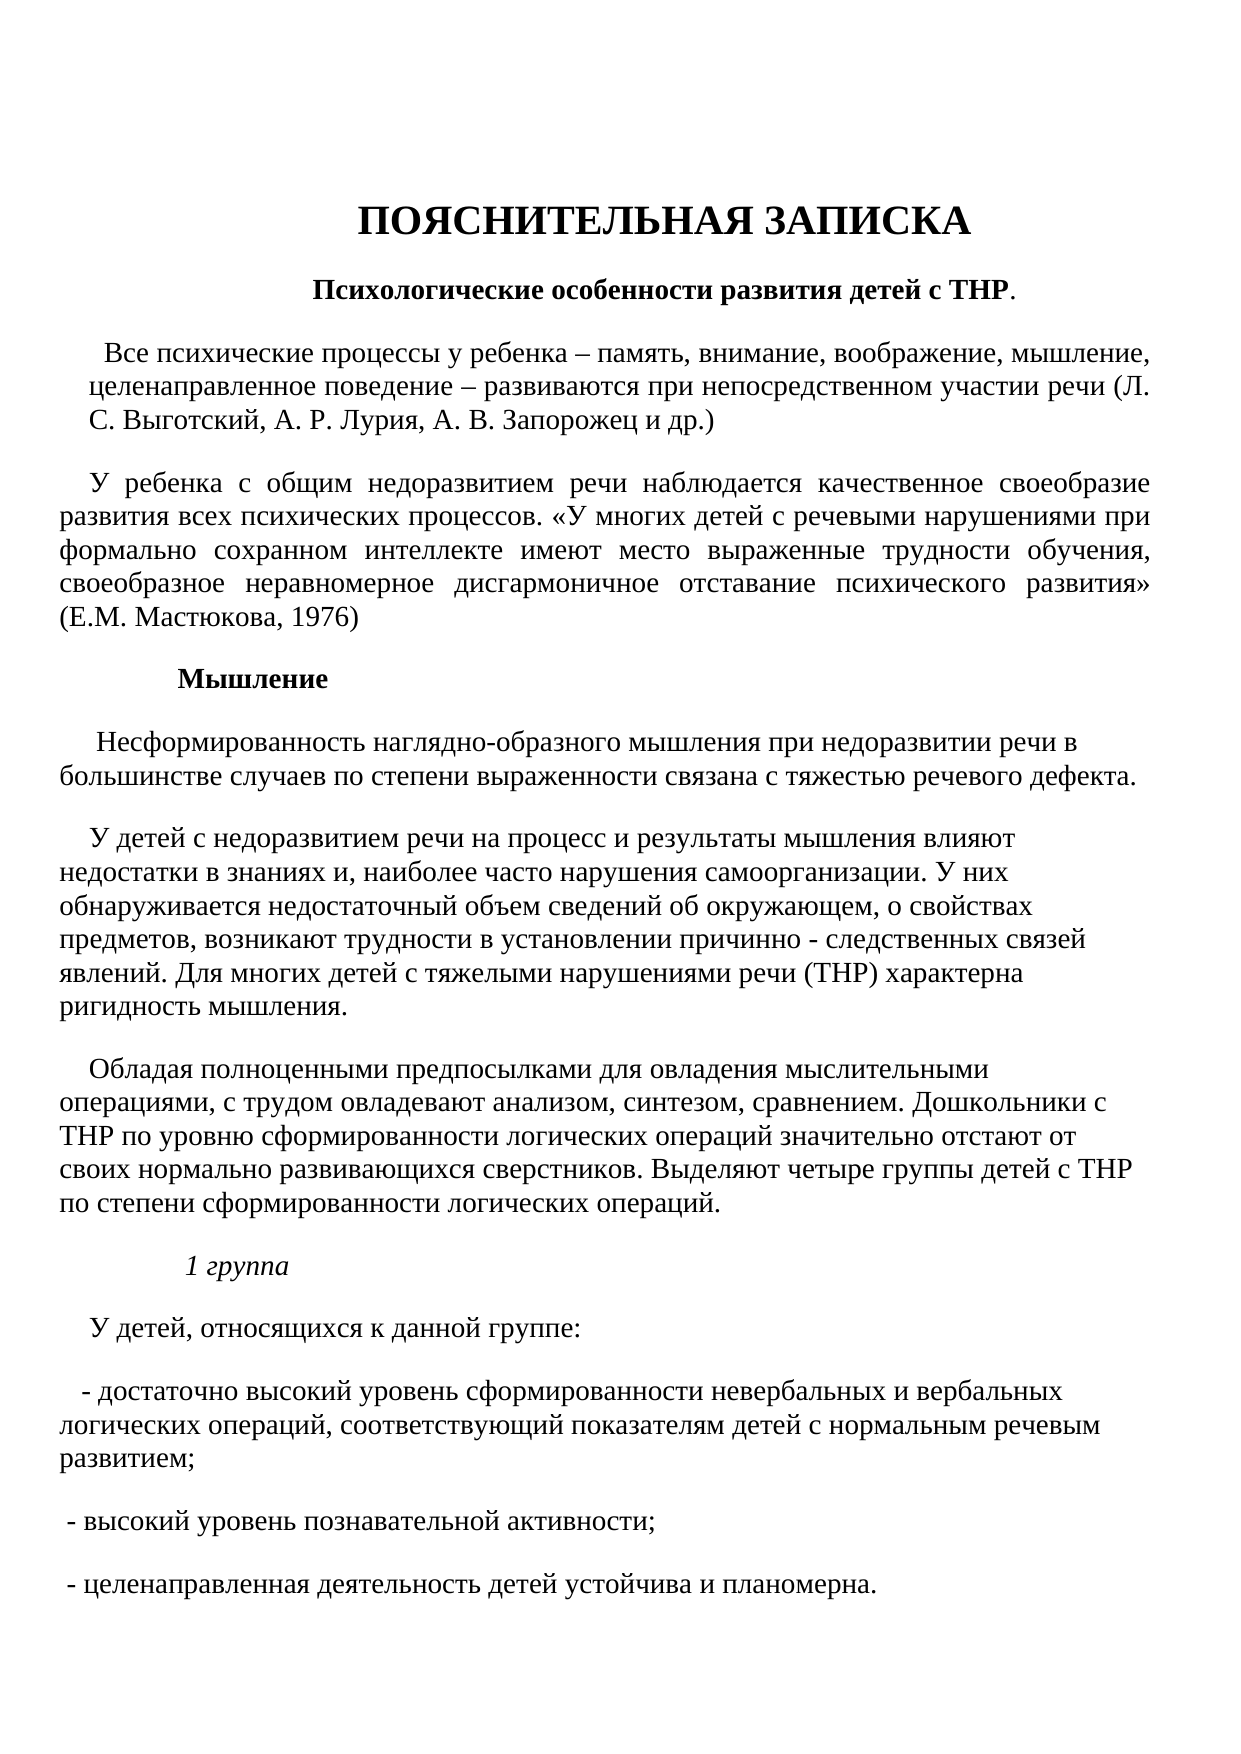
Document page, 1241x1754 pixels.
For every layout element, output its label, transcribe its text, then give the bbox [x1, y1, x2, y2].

text У детей, относящихся к данной группе: [59, 1311, 1152, 1344]
text У детей с недоразвитием речи на процесс и результаты мышления влияют недостатки в знаниях и, наиболее часто нарушения самоорганизации. У них обнаруживается недостаточный объем сведений об окружающем, о свойствах предметов, возникают трудности в установлении причинно - следственных связей явлений. Для многих детей с тяжелыми нарушениями речи (ТНР) характерна ригидность мышления. [59, 821, 1152, 1022]
text У ребенка с общим недоразвитием речи наблюдается качественное своеобразие развития всех психических процессов. «У многих детей с речевыми нарушениями при формально сохранном интеллекте имеют место выраженные трудности обучения, своеобразное неравномерное дисгармоничное отставание психического развития» (Е.М. Мастюкова, 1976) [59, 465, 1152, 632]
text - достаточно высокий уровень сформированности невербальных и вербальных логических операций, соответствующий показателям детей с нормальным речевым развитием; [59, 1373, 1152, 1474]
text - высокий уровень познавательной активности; [59, 1503, 1152, 1537]
text Обладая полноценными предпосылками для овладения мыслительными операциями, с трудом овладевают анализом, синтезом, сравнением. Дошкольники с ТНР по уровню сформированности логических операций значительно отстают от своих нормально развивающихся сверстников. Выделяют четыре группы детей с ТНР по степени сформированности логических операций. [59, 1051, 1152, 1219]
text 1 группа [59, 1248, 1152, 1281]
text Несформированность наглядно-образного мышления при недоразвитии речи в большинстве случаев по степени выраженности связана с тяжестью речевого дефекта. [59, 724, 1152, 791]
text Психологические особенности развития детей с ТНР. [59, 272, 1152, 306]
text ПОЯСНИТЕЛЬНАЯ ЗАПИСКА [177, 195, 1152, 243]
text Все психические процессы у ребенка – память, внимание, воображение, мышление, целенаправленное поведение – развиваются при непосредственном участии речи (Л. С. Выготский, А. Р. Лурия, А. В. Запорожец и др.) [74, 335, 1152, 436]
text Мышление [59, 662, 1152, 695]
text - целенаправленная деятельность детей устойчива и планомерна. [59, 1566, 1152, 1599]
